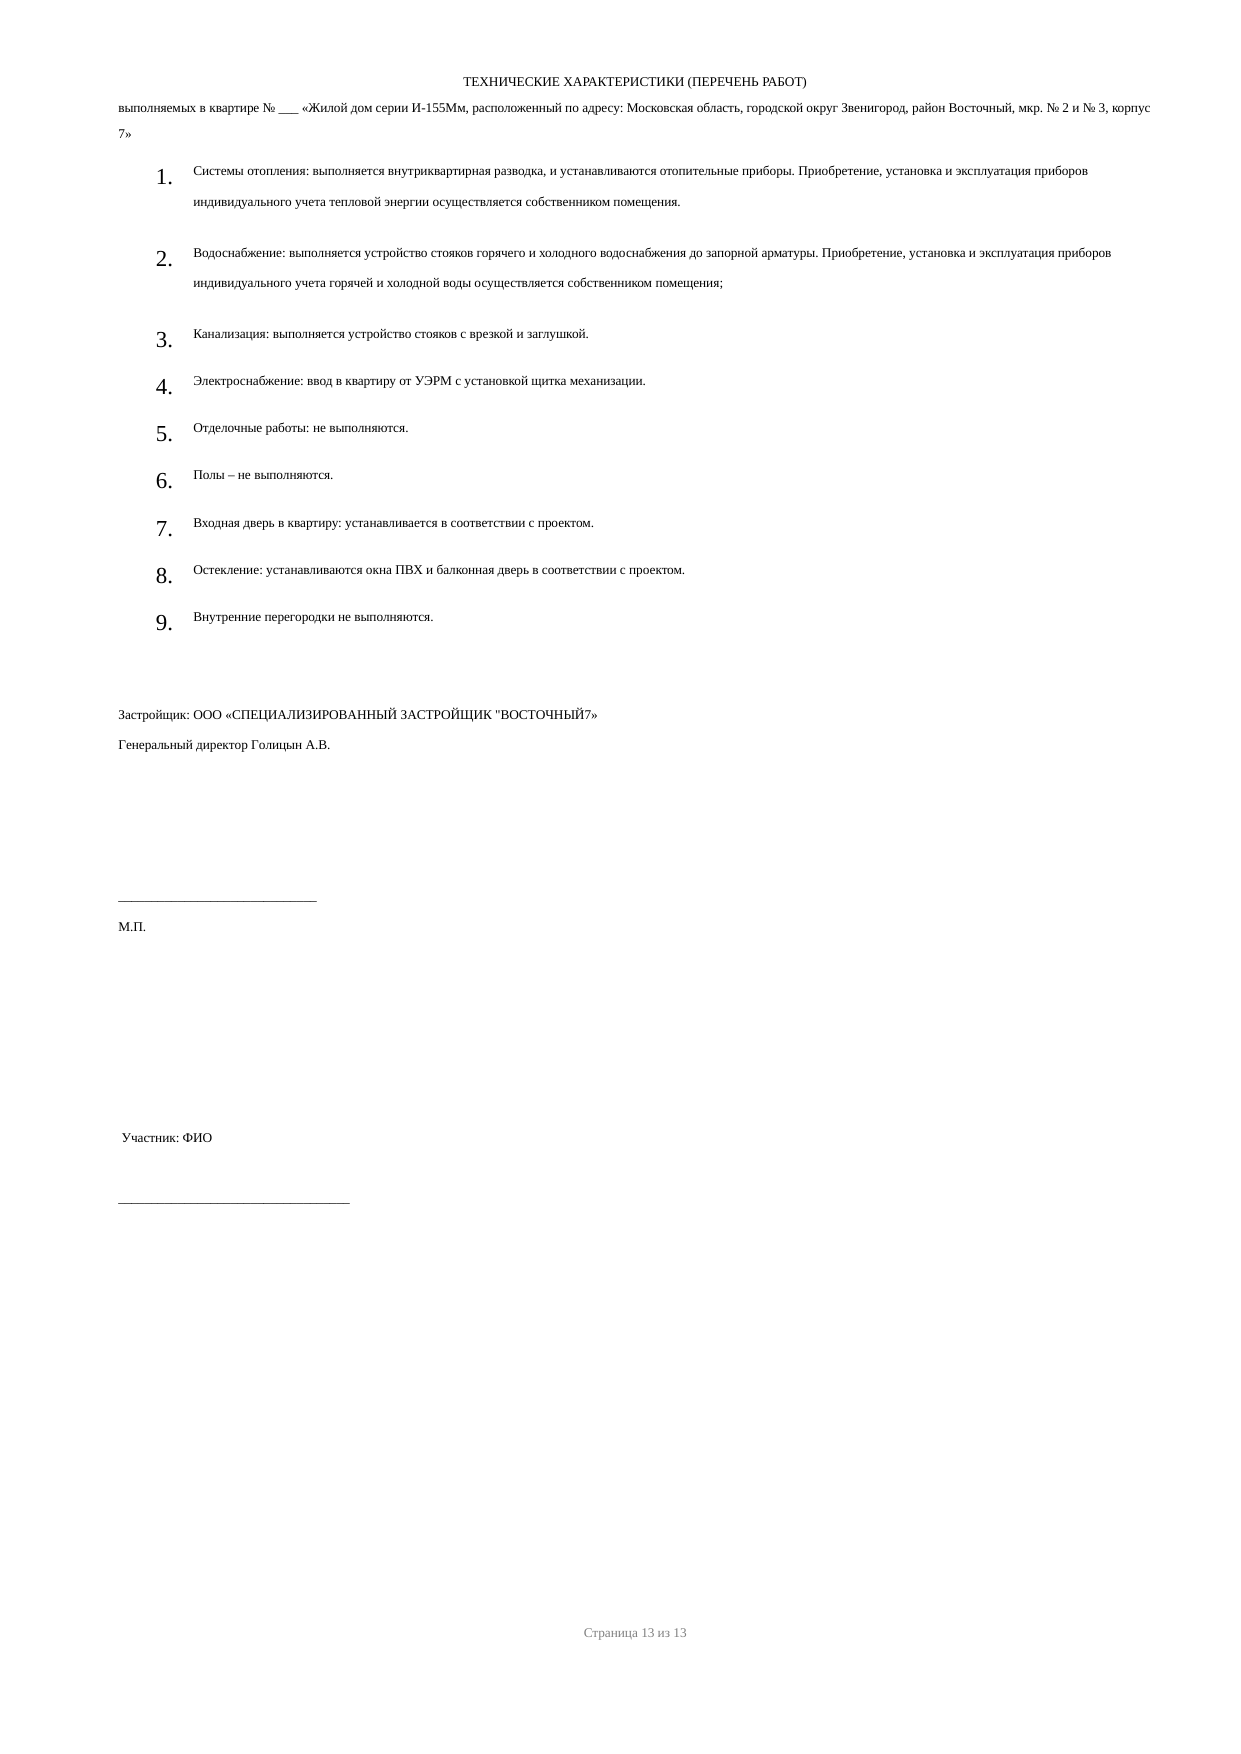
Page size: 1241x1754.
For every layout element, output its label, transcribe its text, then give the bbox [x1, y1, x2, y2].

text ТЕХНИЧЕСКИЕ ХАРАКТЕРИСТИКИ (ПЕРЕЧЕНЬ РАБОТ) [118, 74, 1152, 100]
text М.П. [118, 919, 1152, 945]
list Отделочные работы: не выполняются. [156, 420, 1152, 447]
list Канализация: выполняется устройство стояков с врезкой и заглушкой. [156, 326, 1152, 352]
text ___________________________________ [118, 1191, 1152, 1217]
list Полы – не выполняются. [156, 467, 1152, 494]
list Системы отопления: выполняется внутриквартирная разводка, и устанавливаются отопительные приборы. Приобретение, установка и эксплуатация приборов индивидуального учета тепловой энергии осуществляется собственником помещения. [156, 163, 1152, 220]
list Электроснабжение: ввод в квартиру от УЭРМ с установкой щитка механизации. [156, 373, 1152, 399]
text Участник: ФИО [118, 1130, 1152, 1156]
text выполняемых в квартире № ___ «Жилой дом серии И-155Мм, расположенный по адресу: Московская область, городской округ Звенигород, район Восточный, мкр. № 2 и № 3, корпус 7» [118, 100, 1152, 153]
list Входная дверь в квартиру: устанавливается в соответствии с проектом. [156, 514, 1152, 541]
list Остекление: устанавливаются окна ПВХ и балконная дверь в соответствии с проектом. [156, 562, 1152, 588]
list Внутренние перегородки не выполняются. [156, 609, 1152, 635]
text ______________________________ [118, 888, 1152, 915]
list Водоснабжение: выполняется устройство стояков горячего и холодного водоснабжения до запорной арматуры. Приобретение, установка и эксплуатация приборов индивидуального учета горячей и холодной воды осуществляется собственником помещения; [156, 244, 1152, 301]
text Застройщик: ООО «СПЕЦИАЛИЗИРОВАННЫЙ ЗАСТРОЙЩИК "ВОСТОЧНЫЙ7» [118, 707, 1152, 733]
text Генеральный директор Голицын А.В. [118, 737, 1152, 764]
